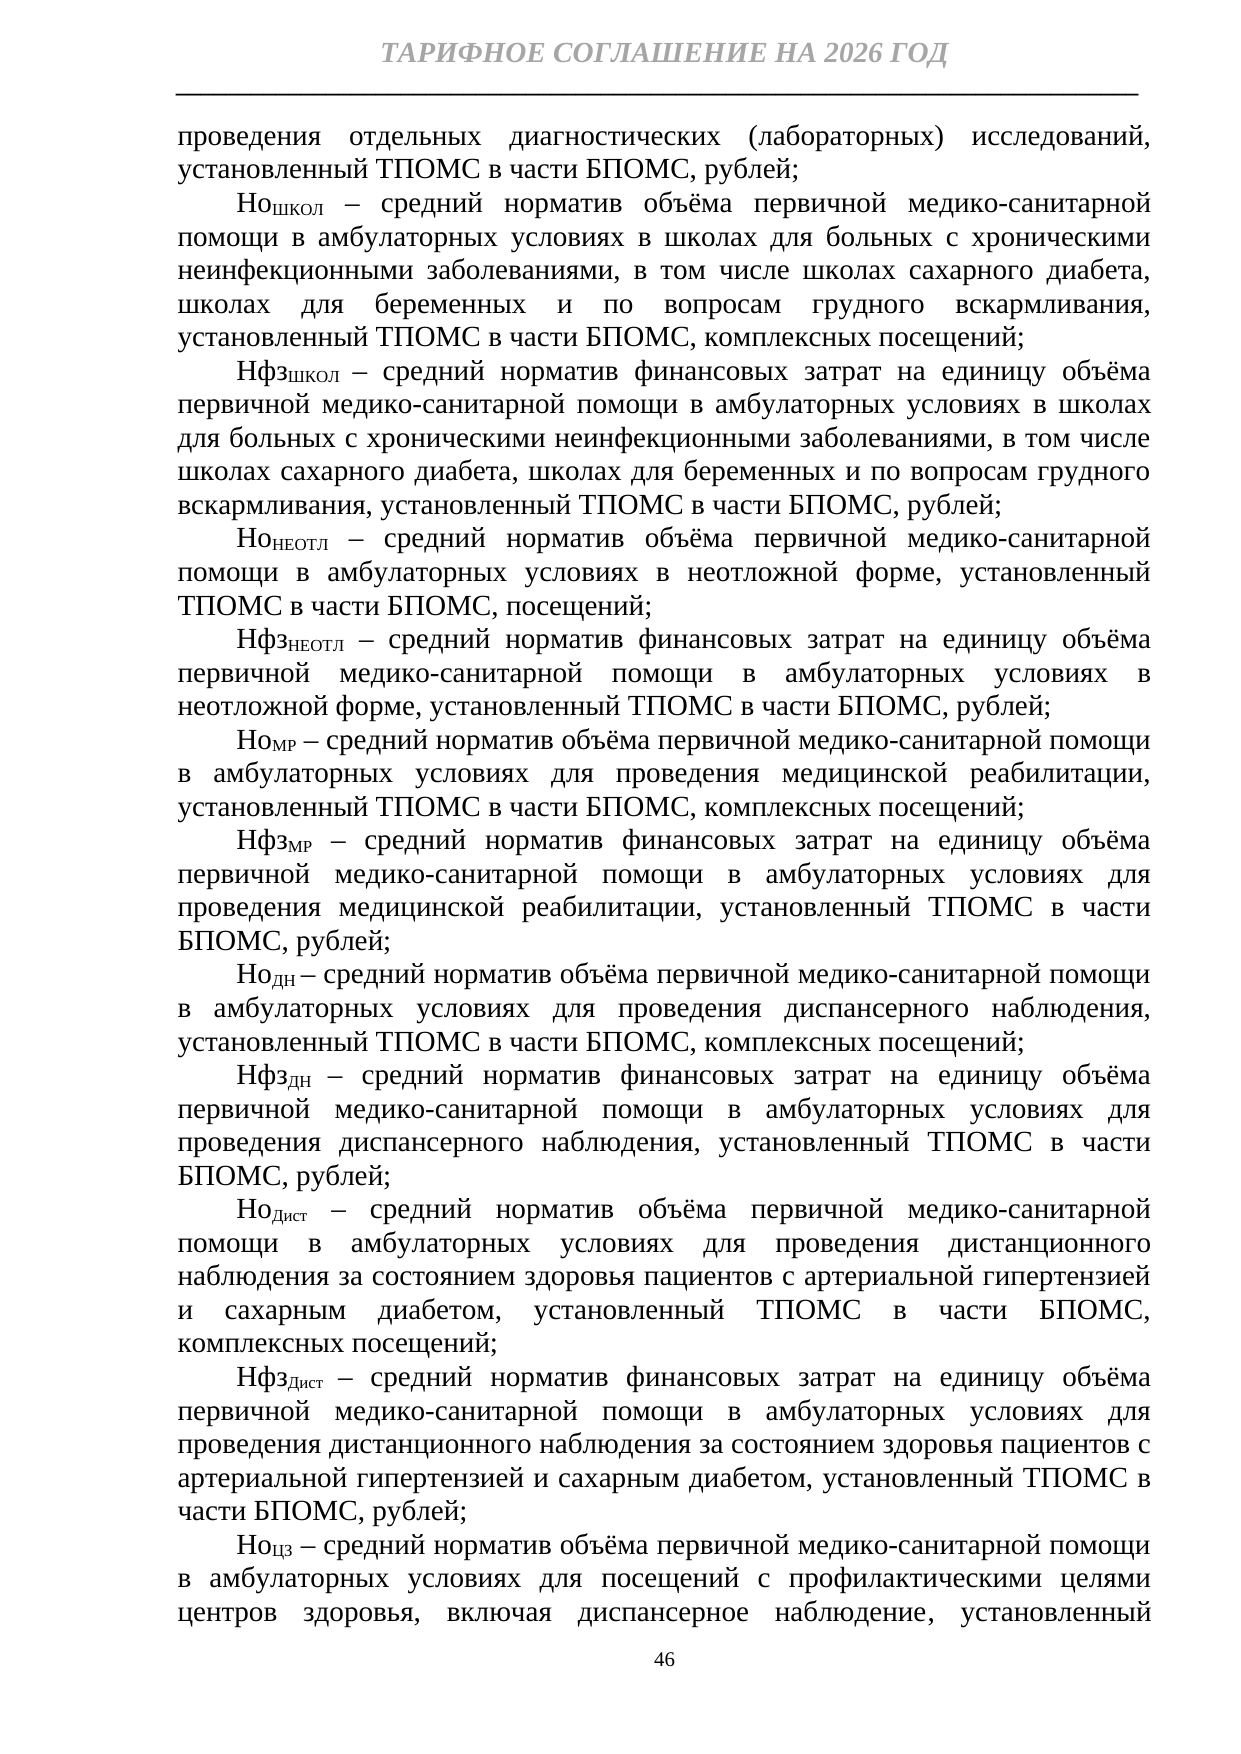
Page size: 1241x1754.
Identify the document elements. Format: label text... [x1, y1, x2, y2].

text НоНЕОТЛ – средний норматив объёма первичной медико-санитарной помощи в амбулаторных условиях в неотложной форме, установленный ТПОМС в части БПОМС, посещений; [177, 521, 1152, 621]
text НоШКОЛ – средний норматив объёма первичной медико-санитарной помощи в амбулаторных условиях в школах для больных с хроническими неинфекционными заболеваниями, в том числе школах сахарного диабета, школах для беременных и по вопросам грудного вскармливания, установленный ТПОМС в части БПОМС, комплексных посещений; [177, 185, 1152, 353]
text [177, 118, 1152, 185]
text НфзНЕОТЛ – средний норматив финансовых затрат на единицу объёма первичной медико-санитарной помощи в амбулаторных условиях в неотложной форме, установленный ТПОМС в части БПОМС, рублей; [177, 621, 1152, 722]
text НоМР – средний норматив объёма первичной медико-санитарной помощи в амбулаторных условиях для проведения медицинской реабилитации, установленный ТПОМС в части БПОМС, комплексных посещений; [177, 722, 1152, 822]
text НфзДист – средний норматив финансовых затрат на единицу объёма первичной медико-санитарной помощи в амбулаторных условиях для проведения дистанционного наблюдения за состоянием здоровья пациентов с артериальной гипертензией и сахарным диабетом, установленный ТПОМС в части БПОМС, рублей; [177, 1359, 1152, 1527]
text НфзМР – средний норматив финансовых затрат на единицу объёма первичной медико-санитарной помощи в амбулаторных условиях для проведения медицинской реабилитации, установленный ТПОМС в части БПОМС, рублей; [177, 822, 1152, 957]
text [177, 1527, 1152, 1627]
text НоДН – средний норматив объёма первичной медико-санитарной помощи в амбулаторных условиях для проведения диспансерного наблюдения, установленный ТПОМС в части БПОМС, комплексных посещений; [177, 957, 1152, 1057]
text НфзДН – средний норматив финансовых затрат на единицу объёма первичной медико-санитарной помощи в амбулаторных условиях для проведения диспансерного наблюдения, установленный ТПОМС в части БПОМС, рублей; [177, 1057, 1152, 1191]
text НоДист – средний норматив объёма первичной медико-санитарной помощи в амбулаторных условиях для проведения дистанционного наблюдения за состоянием здоровья пациентов с артериальной гипертензией и сахарным диабетом, установленный ТПОМС в части БПОМС, комплексных посещений; [177, 1191, 1152, 1359]
text НфзШКОЛ – средний норматив финансовых затрат на единицу объёма первичной медико-санитарной помощи в амбулаторных условиях в школах для больных с хроническими неинфекционными заболеваниями, в том числе школах сахарного диабета, школах для беременных и по вопросам грудного вскармливания, установленный ТПОМС в части БПОМС, рублей; [177, 353, 1152, 521]
